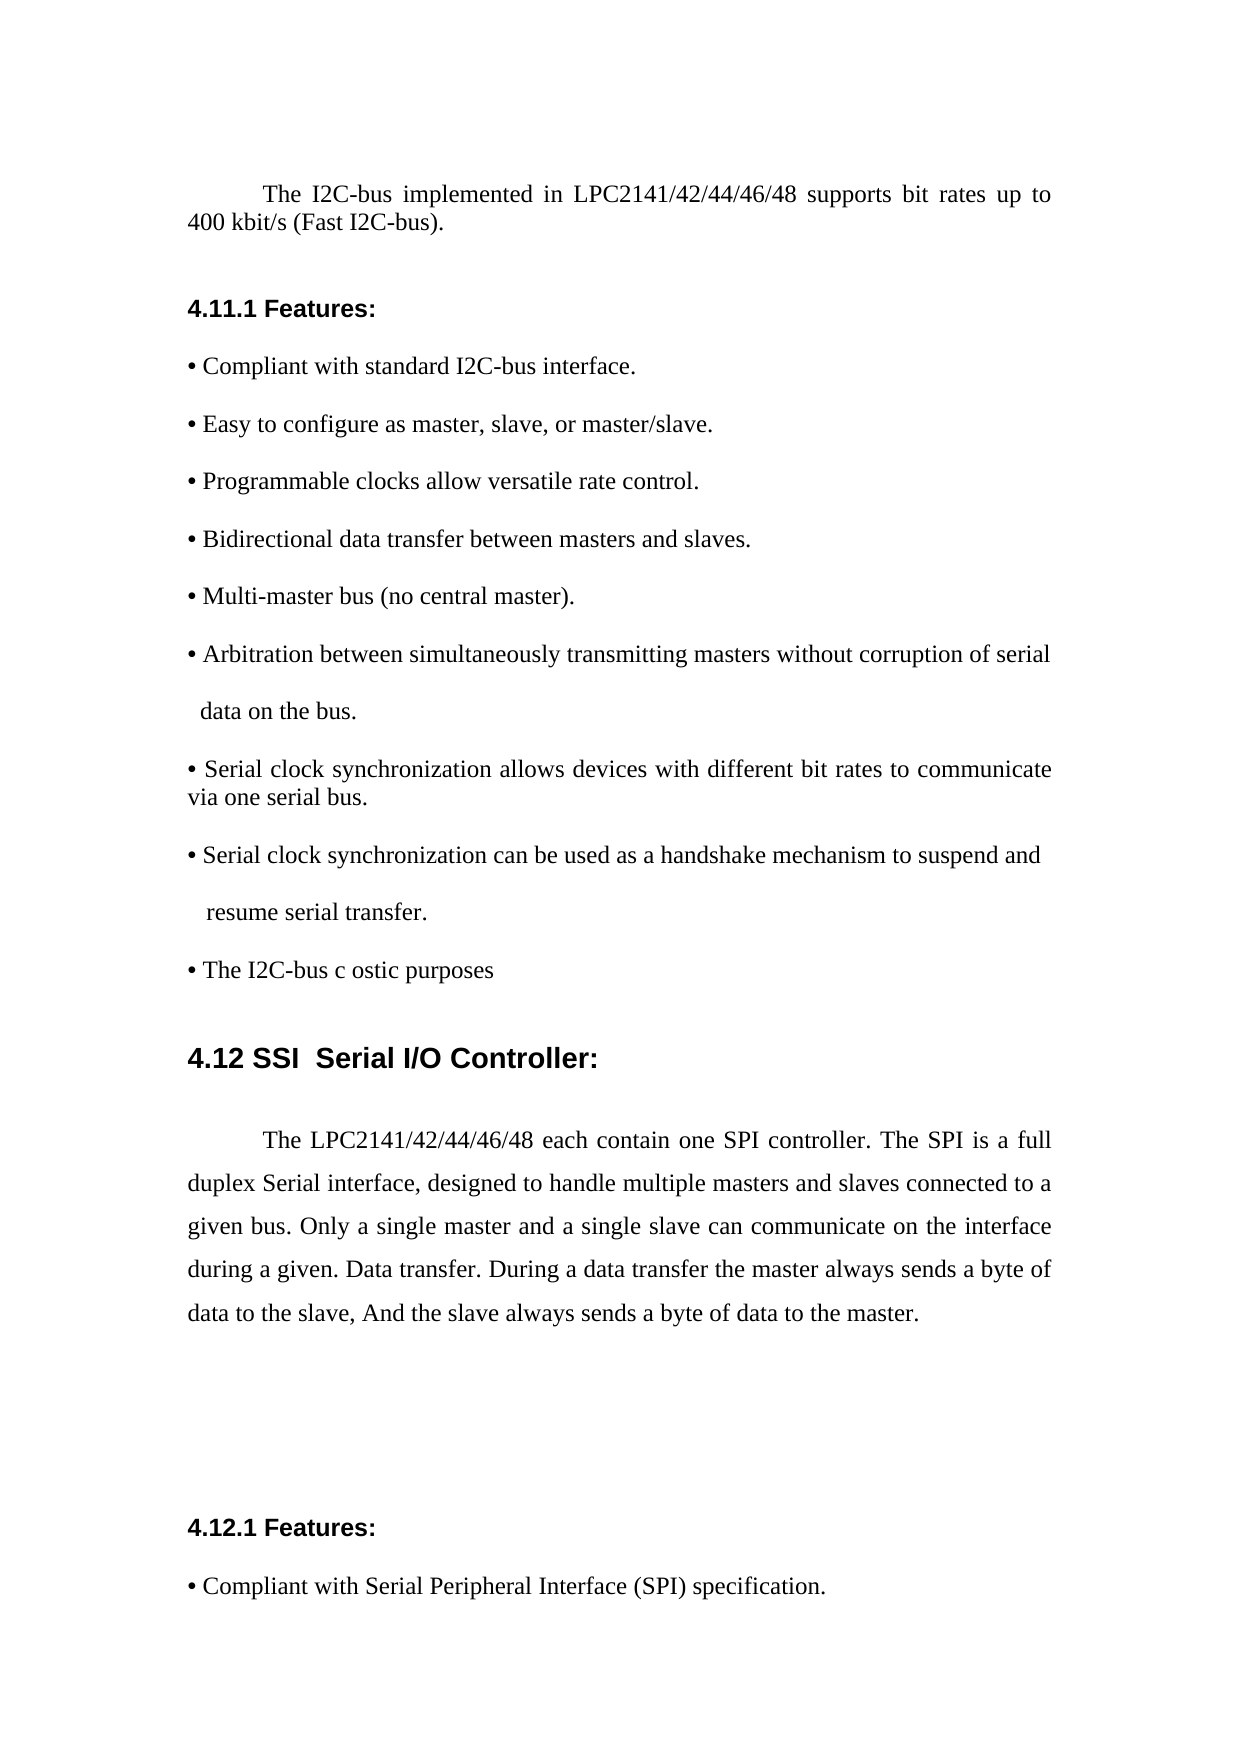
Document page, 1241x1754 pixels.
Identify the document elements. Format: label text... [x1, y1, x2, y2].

text data on the bus. [187, 696, 1053, 725]
text The LPC2141/42/44/46/48 each contain one SPI controller. The SPI is a full duplex Serial interface, designed to handle multiple masters and slaves connected to a given bus. Only a single master and a single slave can communicate on the interface during a given. Data transfer. During a data transfer the master always sends a byte of data to the slave, And the slave always sends a byte of data to the master. [187, 1125, 1053, 1326]
text resume serial transfer. [187, 897, 1053, 926]
text • Compliant with standard I2C-bus interface. [187, 351, 1053, 380]
text • The I2C-bus c ostic purposes [187, 955, 1053, 984]
text 4.11.1 Features: [187, 294, 1053, 322]
text • Serial clock synchronization can be used as a handshake mechanism to suspend and [187, 840, 1053, 869]
text • Multi-master bus (no central master). [187, 581, 1053, 610]
text • Arbitration between simultaneously transmitting masters without corruption of serial [187, 639, 1053, 667]
text • Easy to configure as master, slave, or master/slave. [187, 409, 1053, 437]
text • Bidirectional data transfer between masters and slaves. [187, 524, 1053, 552]
text • Compliant with Serial Peripheral Interface (SPI) specification. [187, 1571, 1053, 1599]
text 4.12.1 Features: [187, 1513, 1053, 1542]
text • Serial clock synchronization allows devices with different bit rates to communicate via one serial bus. [187, 754, 1053, 811]
text • Programmable clocks allow versatile rate control. [187, 466, 1053, 495]
text 4.12 SSI Serial I/O Controller: [187, 1041, 1053, 1075]
text The I2C-bus implemented in LPC2141/42/44/46/48 supports bit rates up to 400 kbit/s (Fast I2C-bus). [187, 179, 1053, 236]
